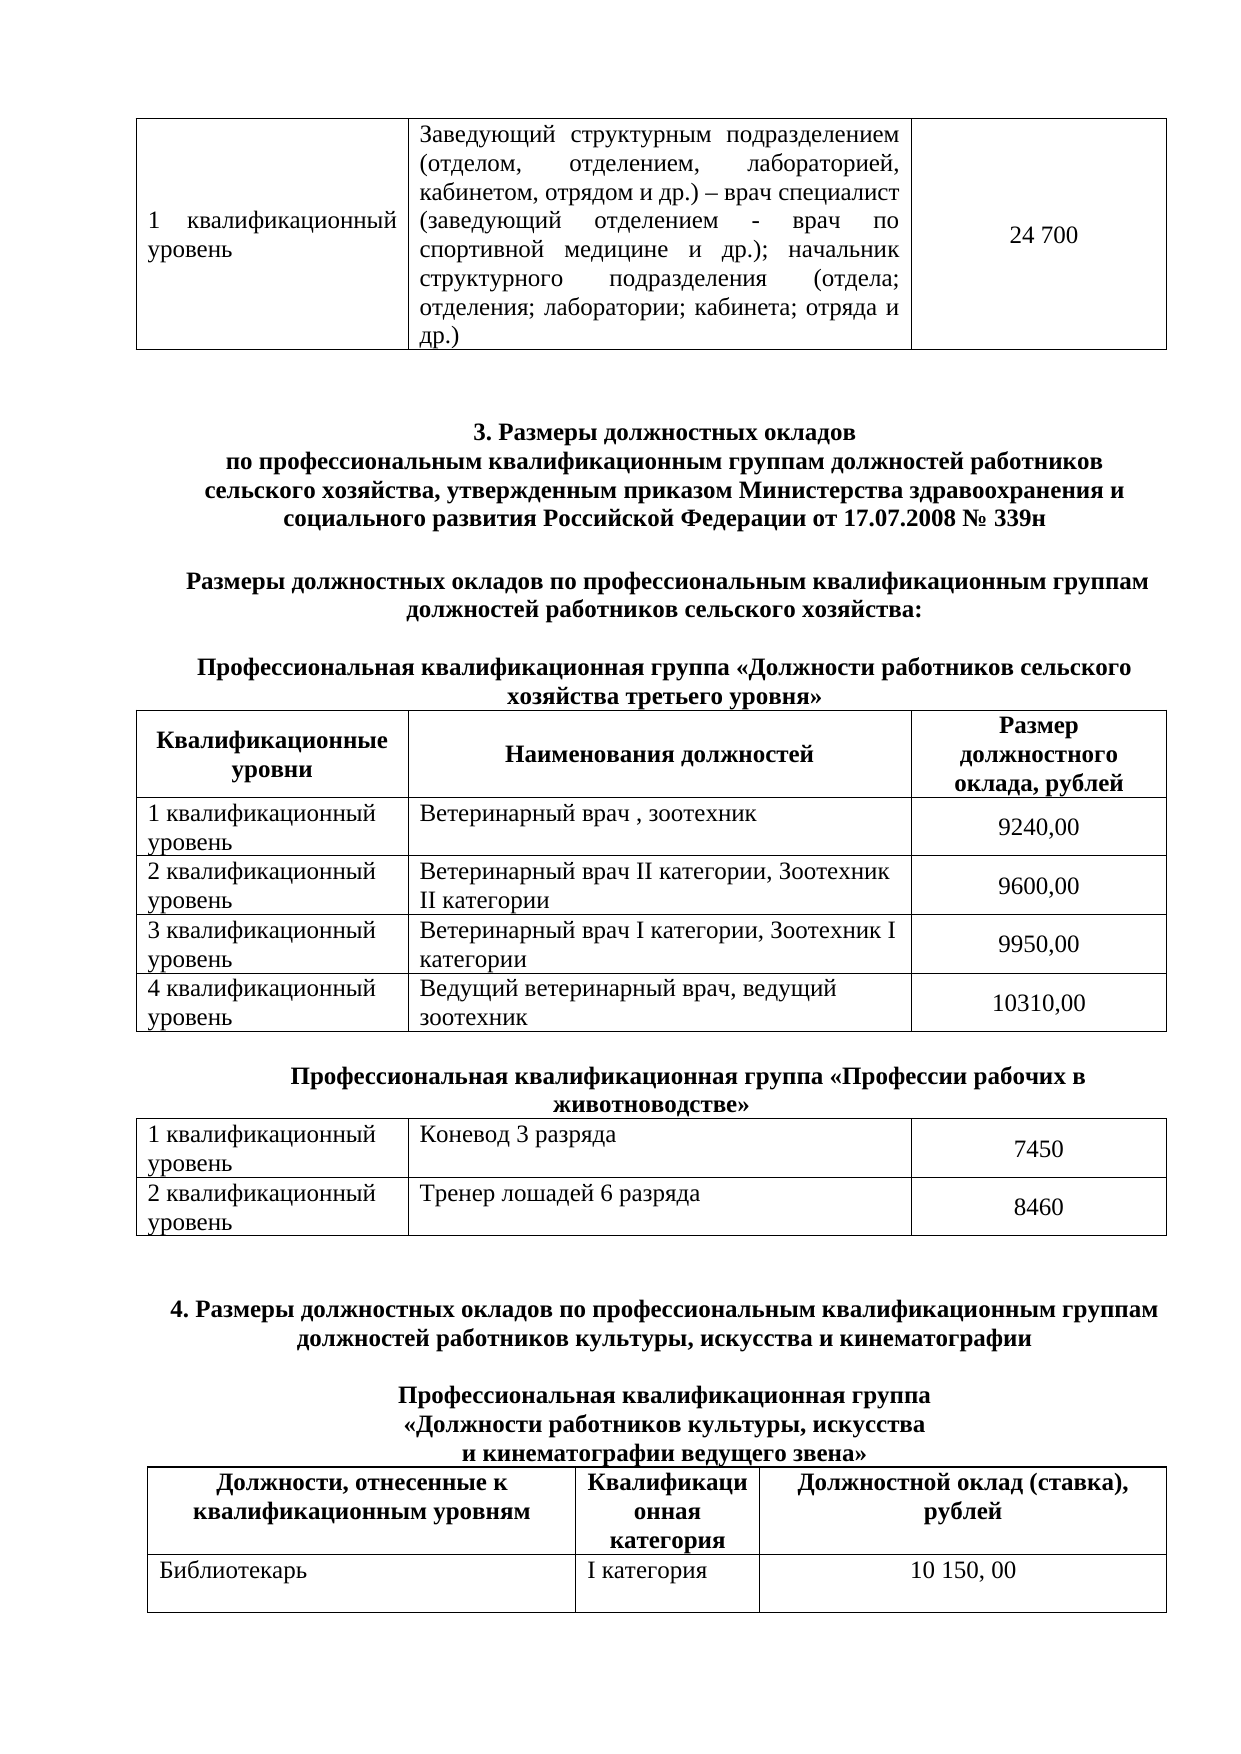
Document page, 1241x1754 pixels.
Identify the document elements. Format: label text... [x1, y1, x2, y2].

text сельского хозяйства, утвержденным приказом Министерства здравоохранения и социального развития Российской Федерации от 17.07.2008 № 339н [148, 475, 1181, 532]
table_cell 1 квалификационный уровень [137, 1119, 408, 1177]
table_cell 10 150, 00 [760, 1555, 1166, 1612]
text Размеры должностных окладов по профессиональным квалификационным группам должностей работников сельского хозяйства: [148, 566, 1181, 623]
table_cell 9600,00 [912, 856, 1166, 914]
text 3. Размеры должностных окладов [148, 417, 1181, 446]
table_header Должности, отнесенные к квалификационным уровням [148, 1468, 575, 1554]
text и кинематографии ведущего звена» [148, 1438, 1181, 1466]
table_cell 2 квалификационный уровень [137, 856, 408, 914]
table_header Наименования должностей [409, 711, 911, 797]
table_cell Профессиональная квалификационная группа «Профессии рабочих в животноводстве» [136, 1032, 1167, 1118]
table_cell 2 квалификационный уровень [137, 1178, 408, 1235]
table_cell Ветеринарный врач I категории, Зоотехник I категории [409, 915, 911, 972]
text «Должности работников культуры, искусства [148, 1409, 1181, 1438]
table_cell Коневод 3 разряда [409, 1119, 911, 1177]
table_cell 1 квалификационный уровень [137, 119, 408, 349]
text 4. Размеры должностных окладов по профессиональным квалификационным группам должностей работников культуры, искусства и кинематографии [148, 1294, 1181, 1351]
table_cell 10310,00 [912, 974, 1166, 1031]
text по профессиональным квалификационным группам должностей работников [148, 446, 1181, 475]
table_header Квалификационные уровни [137, 711, 408, 797]
table_header Должностной оклад (ставка), рублей [760, 1468, 1166, 1554]
table_cell 9240,00 [912, 798, 1166, 855]
table_cell Ветеринарный врач II категории, Зоотехник II категории [409, 856, 911, 914]
table_header Размер должностного оклада, рублей [912, 711, 1166, 797]
text Профессиональная квалификационная группа «Должности работников сельского хозяйства третьего уровня» [148, 652, 1181, 709]
table_cell Библиотекарь [148, 1555, 575, 1612]
table_cell 4 квалификационный уровень [137, 974, 408, 1031]
table_cell 3 квалификационный уровень [137, 915, 408, 972]
table_cell 8460 [912, 1178, 1166, 1235]
table_cell I категория [576, 1555, 759, 1612]
table_cell 24 700 [912, 119, 1166, 349]
table_cell Заведующий структурным подразделением (отделом, отделением, лабораторией, кабинетом, отрядом и др.) – врач специалист (заведующий отделением - врач по спортивной медицине и др.); начальник структурного подразделения (отдела; отделения; лаборатории; кабинета; отряда и др.) [409, 119, 911, 349]
table_cell Ведущий ветеринарный врач, ведущий зоотехник [409, 974, 911, 1031]
text Профессиональная квалификационная группа [148, 1380, 1181, 1409]
table_cell 1 квалификационный уровень [137, 798, 408, 855]
table_cell Тренер лошадей 6 разряда [409, 1178, 911, 1235]
table_cell 7450 [912, 1119, 1166, 1177]
table_cell Ветеринарный врач , зоотехник [409, 798, 911, 855]
table_header Квалификационная категория [576, 1468, 759, 1554]
table_cell 9950,00 [912, 915, 1166, 972]
